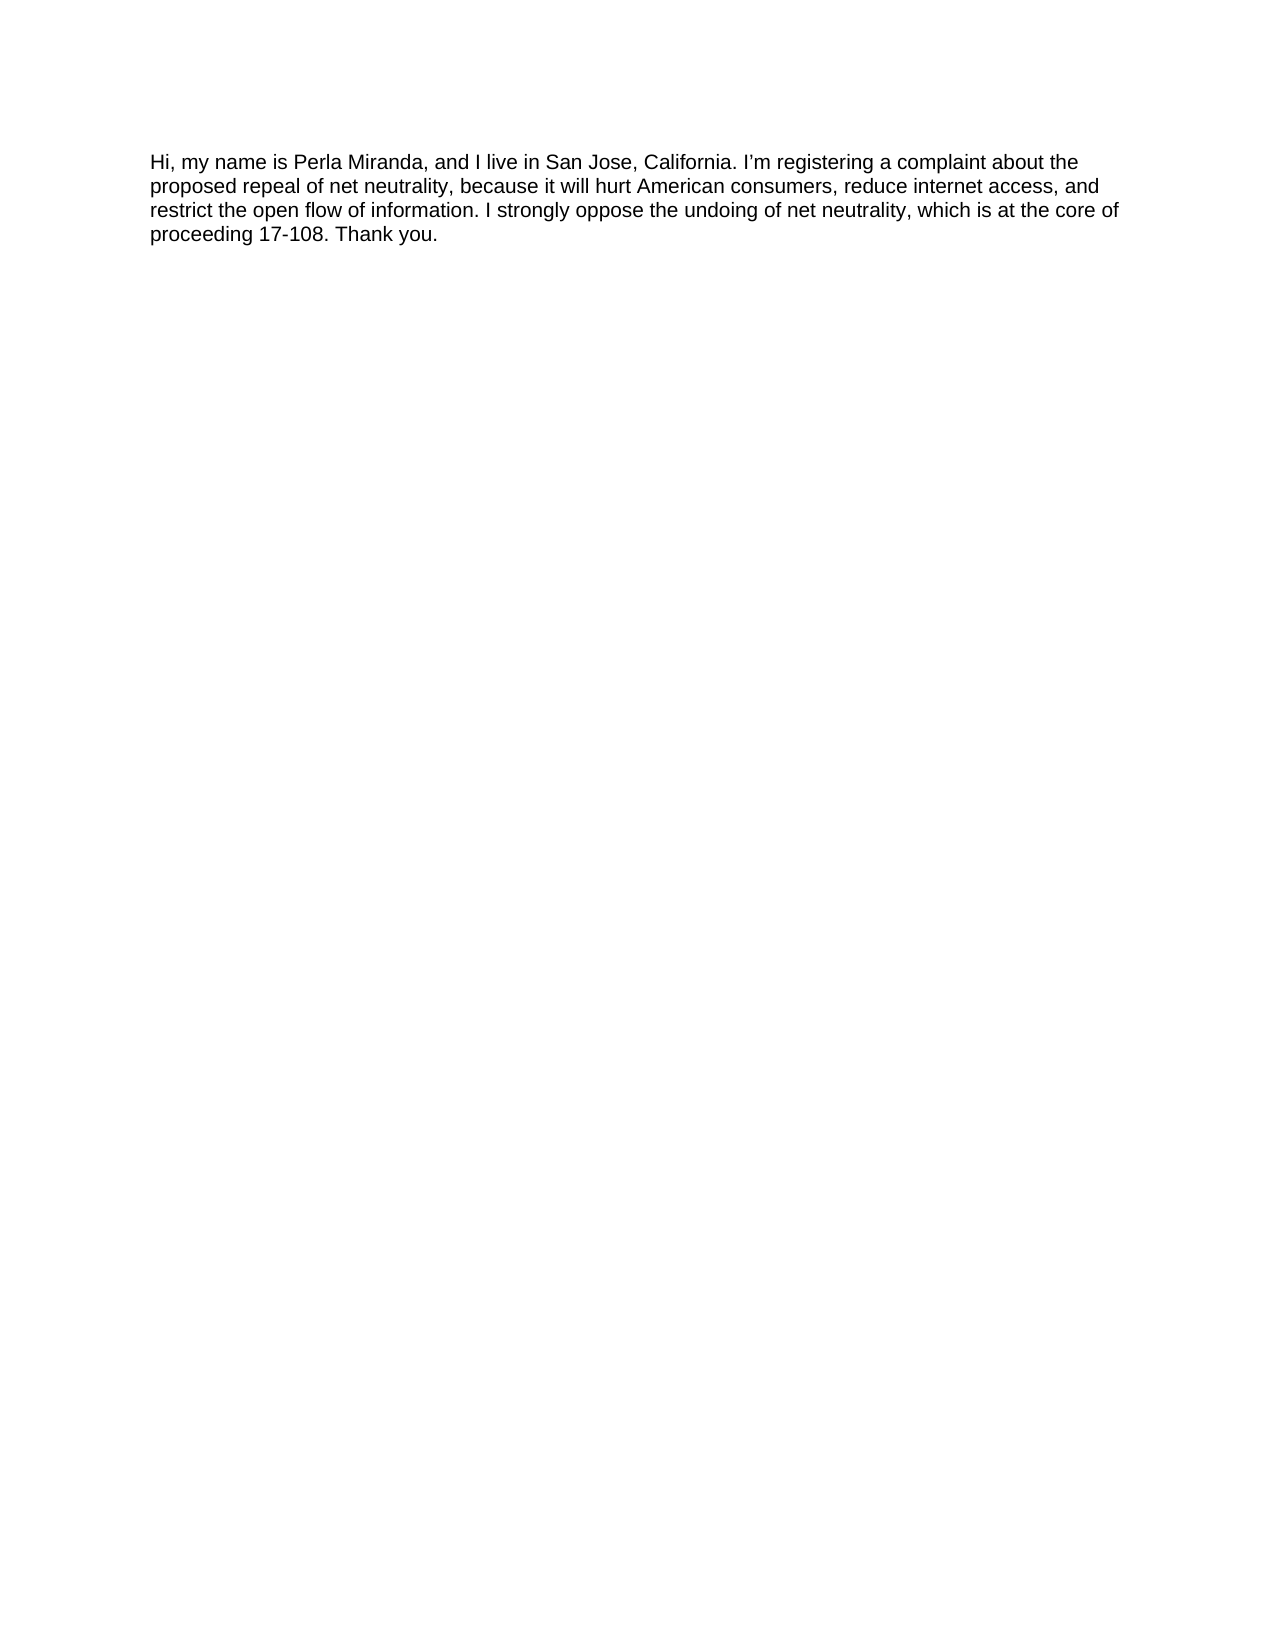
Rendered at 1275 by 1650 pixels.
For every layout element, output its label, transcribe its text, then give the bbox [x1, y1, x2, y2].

text Hi, my name is Perla Miranda, and I live in San Jose, California. I’m registering a complaint about the proposed repeal of net neutrality, because it will hurt American consumers, reduce internet access, and restrict the open flow of information. I strongly oppose the undoing of net neutrality, which is at the core of proceeding 17-108. Thank you. [150, 150, 1125, 246]
